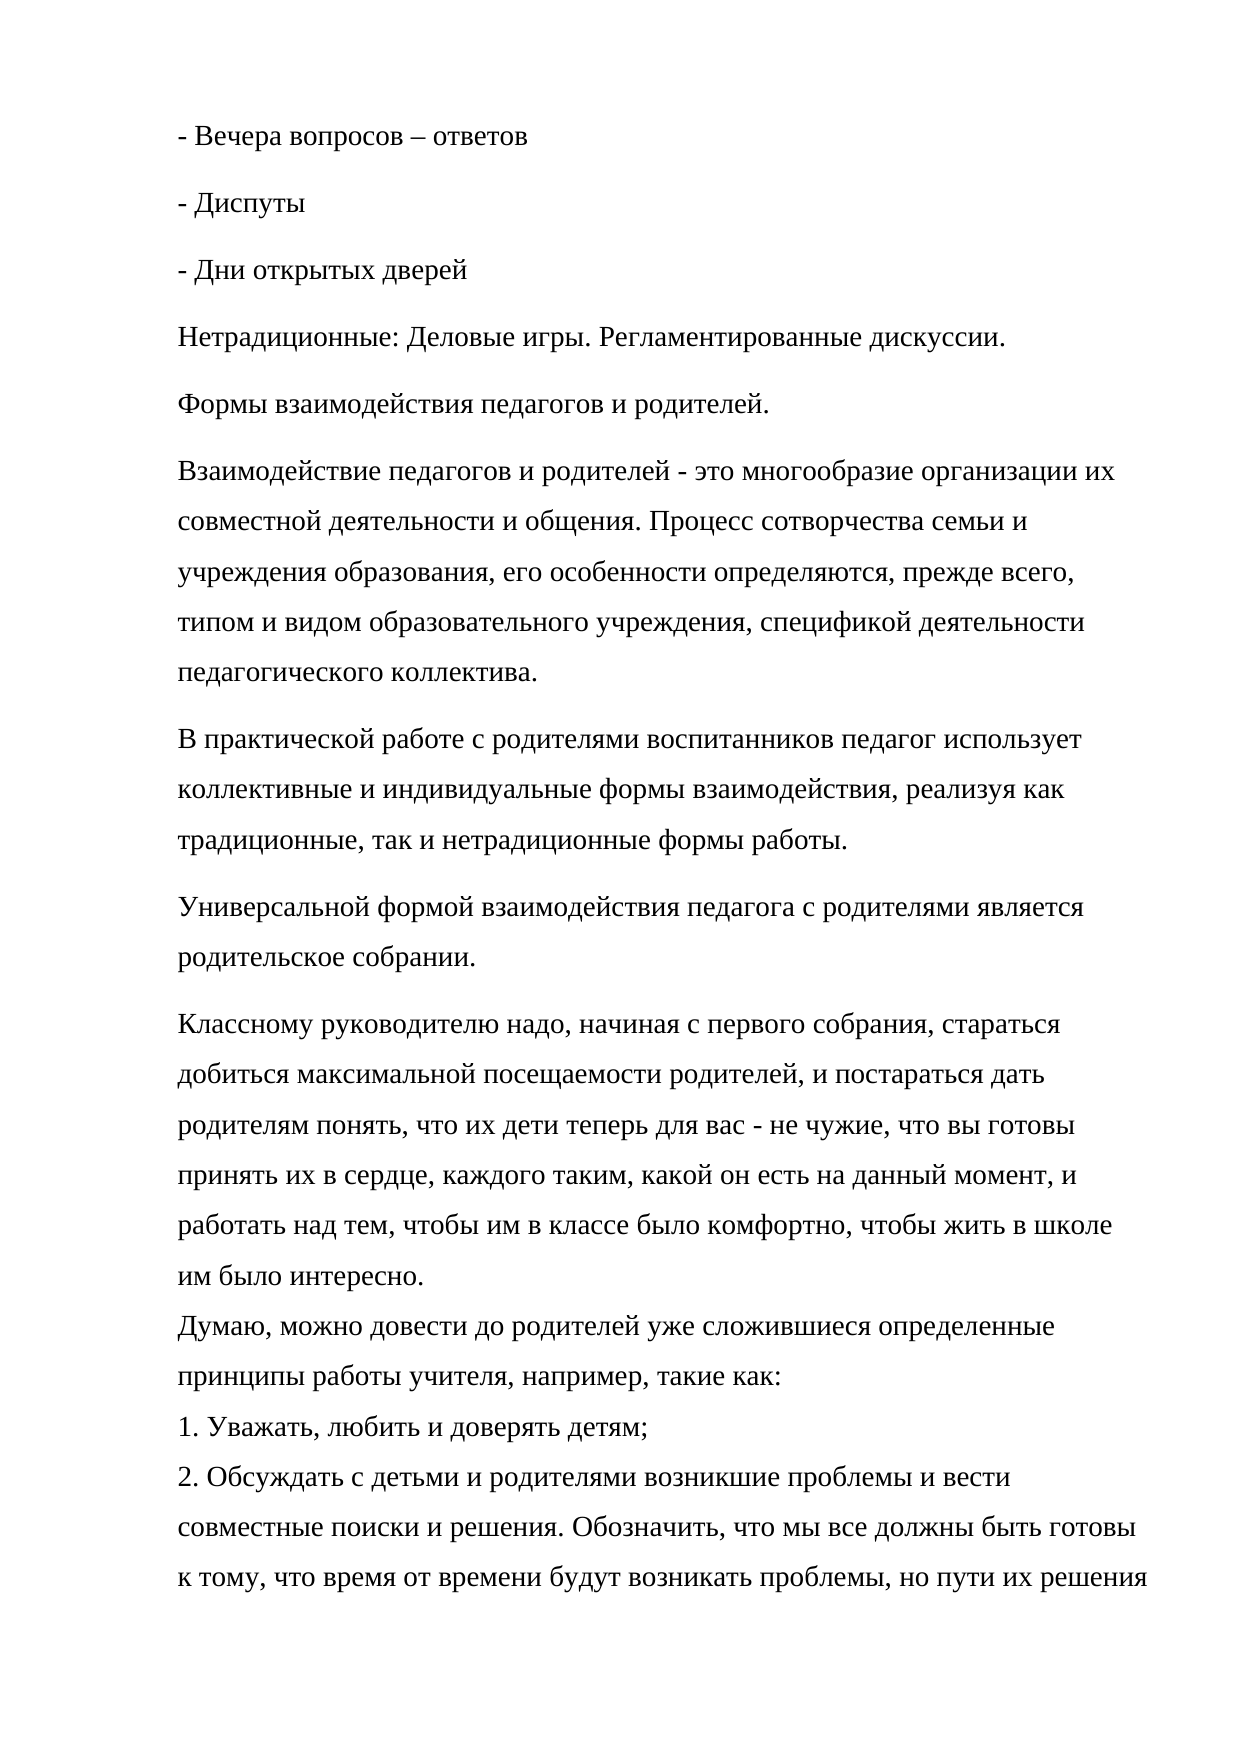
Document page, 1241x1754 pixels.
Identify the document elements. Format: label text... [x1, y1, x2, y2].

text - Диспуты [177, 185, 1152, 219]
text Взаимодействие педагогов и родителей - это многообразие организации их совместной деятельности и общения. Процесс сотворчества семьи и учреждения образования, его особенности определяются, прежде всего, типом и видом образовательного учреждения, спецификой деятельности педагогического коллектива. [177, 453, 1152, 688]
text Нетрадиционные: Деловые игры. Регламентированные дискуссии. [177, 319, 1152, 353]
text - Вечера вопросов – ответов [177, 118, 1152, 152]
text В практической работе с родителями воспитанников педагог использует коллективные и индивидуальные формы взаимодействия, реализуя как традиционные, так и нетрадиционные формы работы. [177, 721, 1152, 855]
text Формы взаимодействия педагогов и родителей. [177, 386, 1152, 419]
text Универсальной формой взаимодействия педагога с родителями является родительское собрании. [177, 889, 1152, 973]
text - Дни открытых дверей [177, 252, 1152, 286]
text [177, 1006, 1152, 1593]
